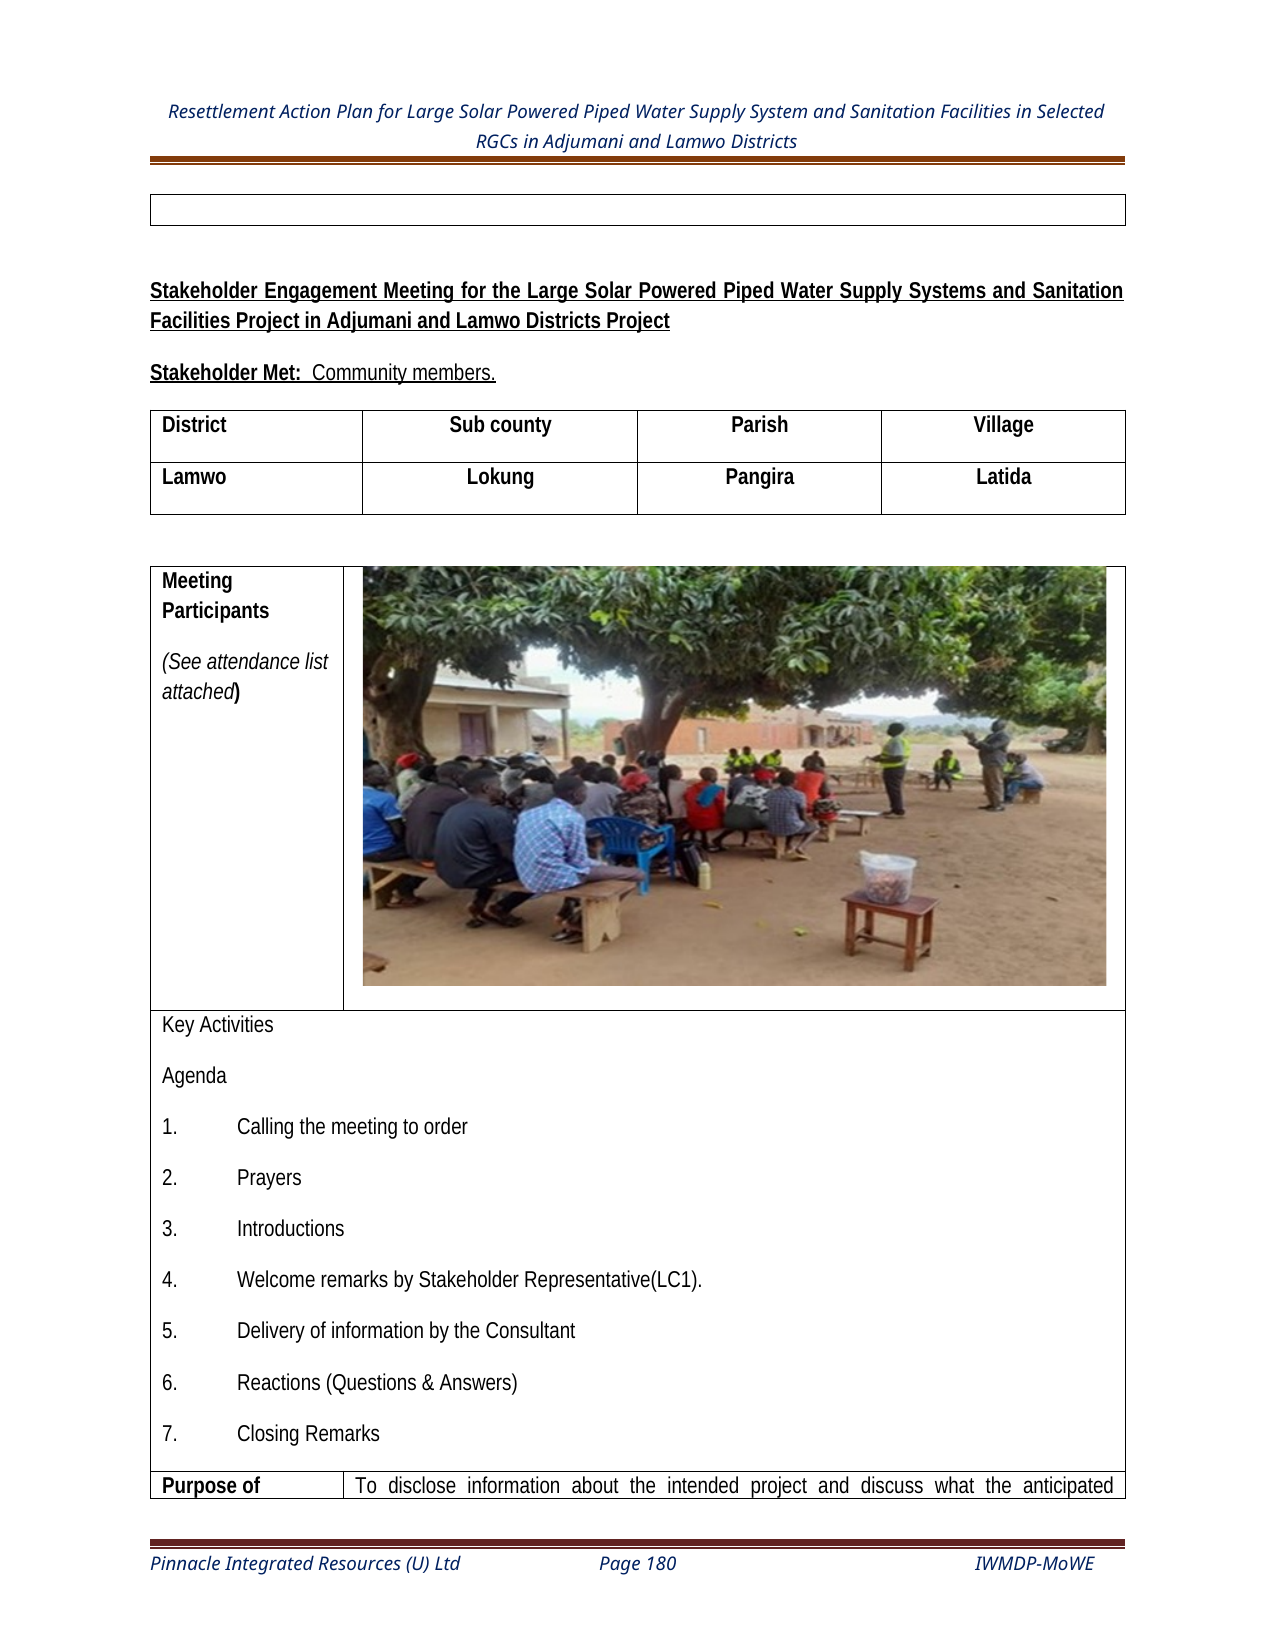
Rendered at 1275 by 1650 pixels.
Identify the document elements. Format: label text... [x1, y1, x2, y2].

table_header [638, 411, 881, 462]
picture [362, 566, 1107, 986]
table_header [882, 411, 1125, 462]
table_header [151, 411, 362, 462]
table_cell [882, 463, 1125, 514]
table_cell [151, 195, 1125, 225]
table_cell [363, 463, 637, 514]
text Stakeholder Engagement Meeting for the Large Solar Powered Piped Water Supply Systems and Sanitation Facilities Project in Adjumani and Lamwo Districts Project [150, 277, 1125, 334]
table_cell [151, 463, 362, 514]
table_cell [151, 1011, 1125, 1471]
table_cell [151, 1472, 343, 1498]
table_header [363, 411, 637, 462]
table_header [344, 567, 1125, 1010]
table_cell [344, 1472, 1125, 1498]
text Stakeholder Met: Community members. [150, 358, 1125, 385]
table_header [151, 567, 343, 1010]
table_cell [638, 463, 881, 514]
